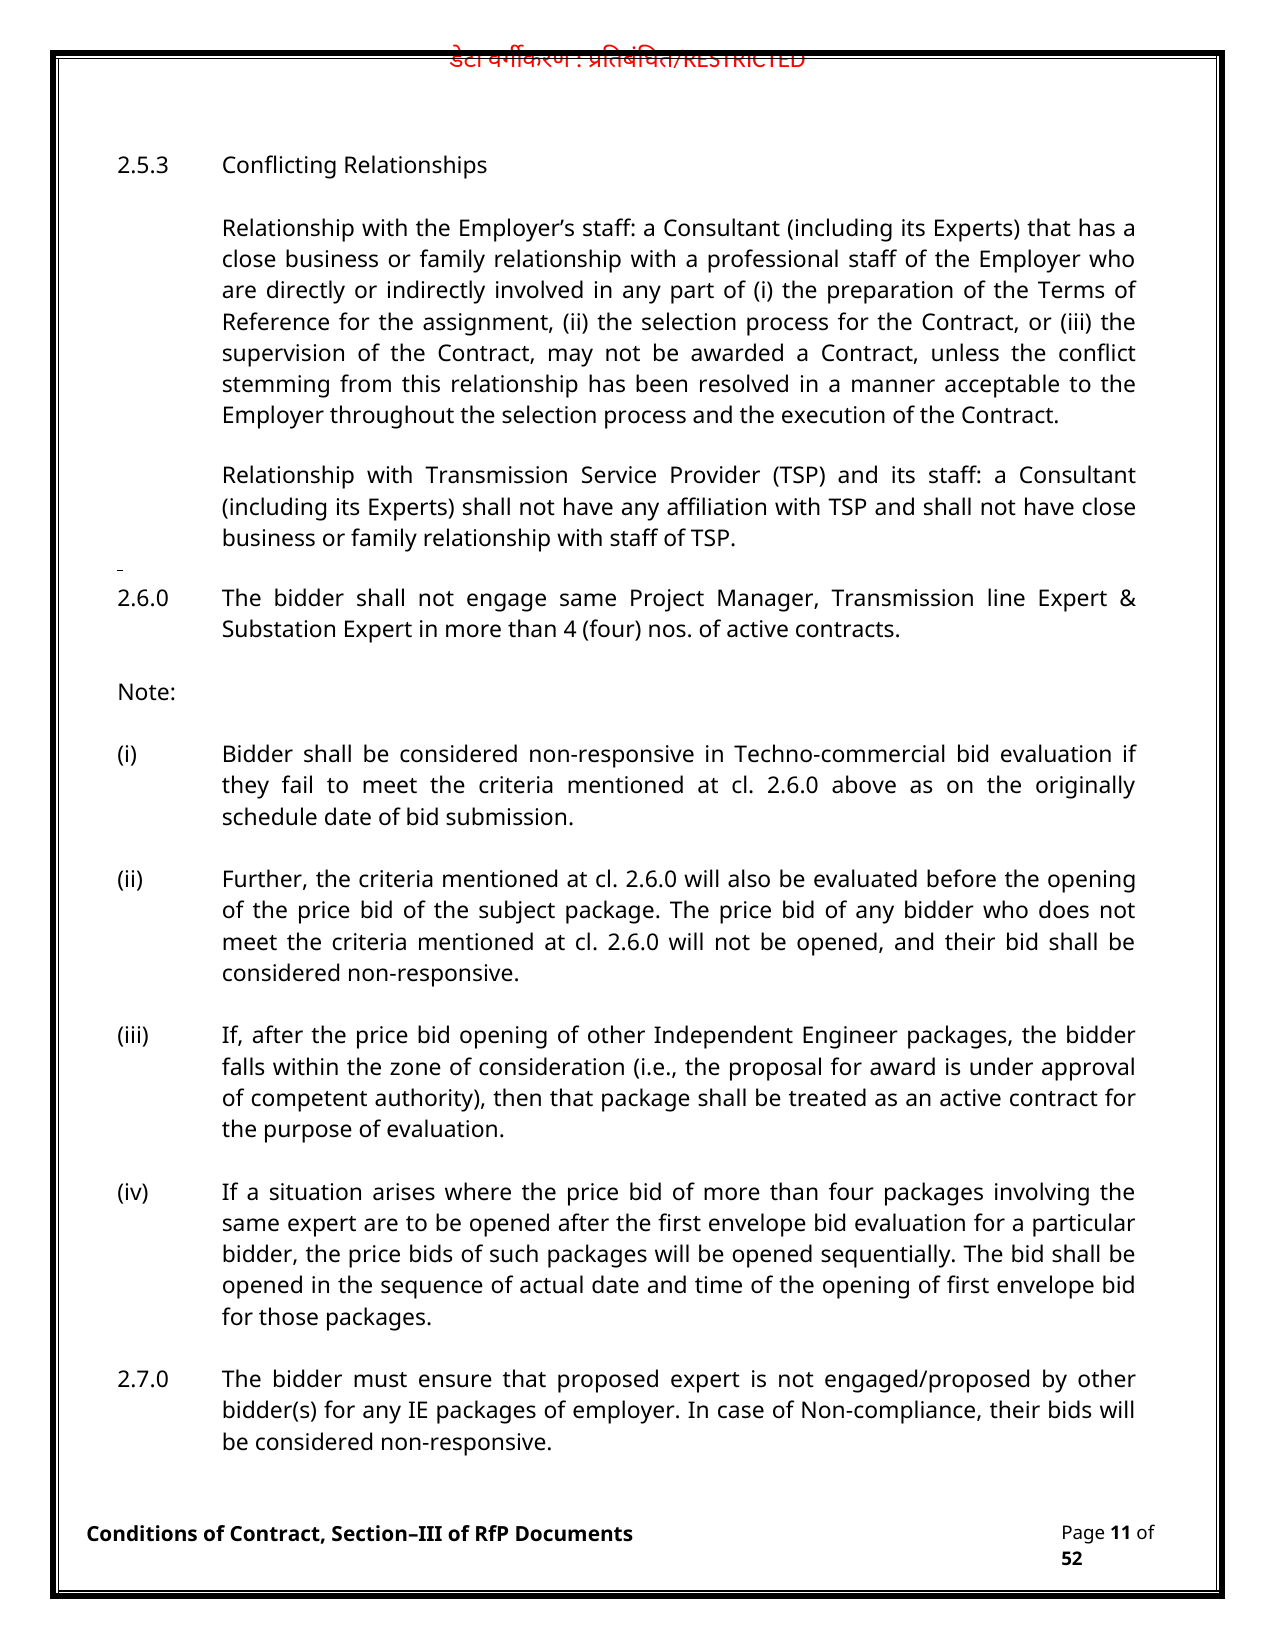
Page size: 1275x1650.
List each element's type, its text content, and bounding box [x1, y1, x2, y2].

text Relationship with the Employer’s staff: a Consultant (including its Experts) that has a close business or family relationship with a professional staff of the Employer who are directly or indirectly involved in any part of (i) the preparation of the Terms of Reference for the assignment, (ii) the selection process for the Contract, or (iii) the supervision of the Contract, may not be awarded a Contract, unless the conflict stemming from this relationship has been resolved in a manner acceptable to the Employer throughout the selection process and the execution of the Contract. [117, 212, 1137, 431]
text 2.7.0 The bidder must ensure that proposed expert is not engaged/proposed by other bidder(s) for any IE packages of employer. In case of Non-compliance, their bids will be considered non-responsive. [117, 1363, 1137, 1457]
text 2.5.3 Conflicting Relationships [117, 149, 1137, 181]
text 2.6.0 The bidder shall not engage same Project Manager, Transmission line Expert & Substation Expert in more than 4 (four) nos. of active contracts. [117, 582, 1137, 644]
text (iv) If a situation arises where the price bid of more than four packages involving the same expert are to be opened after the first envelope bid evaluation for a particular bidder, the price bids of such packages will be opened sequentially. The bid shall be opened in the sequence of actual date and time of the opening of first envelope bid for those packages. [117, 1176, 1137, 1332]
text (i) Bidder shall be considered non-responsive in Techno-commercial bid evaluation if they fail to meet the criteria mentioned at cl. 2.6.0 above as on the originally schedule date of bid submission. [117, 738, 1137, 832]
text Note: [117, 676, 1137, 707]
text (ii) Further, the criteria mentioned at cl. 2.6.0 will also be evaluated before the opening of the price bid of the subject package. The price bid of any bidder who does not meet the criteria mentioned at cl. 2.6.0 will not be opened, and their bid shall be considered non-responsive. [117, 863, 1137, 988]
text Relationship with Transmission Service Provider (TSP) and its staff: a Consultant (including its Experts) shall not have any affiliation with TSP and shall not have close business or family relationship with staff of TSP. [117, 459, 1137, 553]
text (iii) If, after the price bid opening of other Independent Engineer packages, the bidder falls within the zone of consideration (i.e., the proposal for award is under approval of competent authority), then that package shall be treated as an active contract for the purpose of evaluation. [117, 1019, 1137, 1144]
